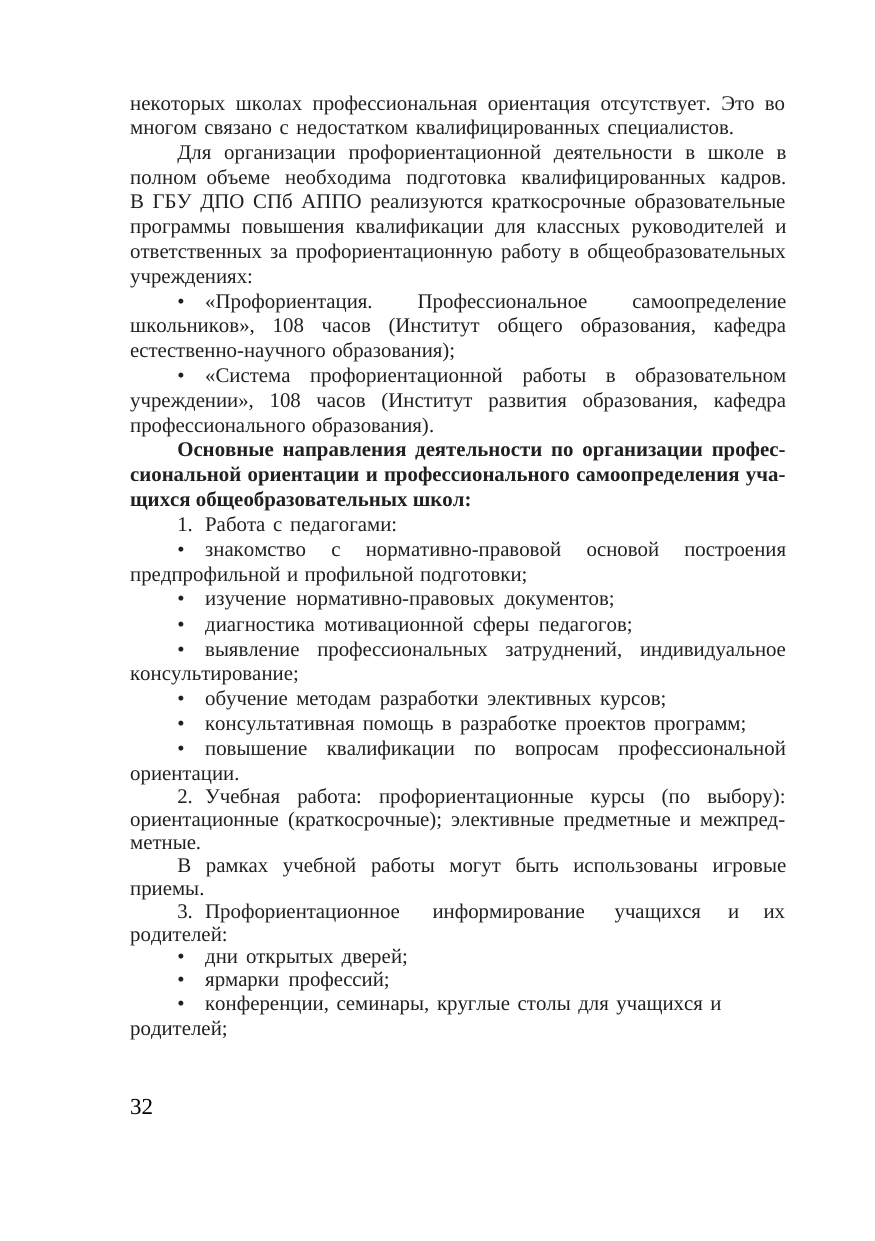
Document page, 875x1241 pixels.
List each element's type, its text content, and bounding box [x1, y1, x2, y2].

list знакомство с нормативно-правовой основой построения предпрофильной и профильной подготовки; [130, 537, 786, 586]
list Работа с педагогами: [177, 512, 797, 536]
list изучение нормативно-правовых документов; [177, 586, 797, 610]
list «Профориентация. Профессиональное самоопределение школьников», 108 часов (Институт общего образования, кафедра естественно-научного образования); [130, 289, 786, 362]
list консультативная помощь в разработке проектов программ; [177, 711, 797, 735]
list ярмарки профессий; [177, 968, 797, 991]
list выявление профессиональных затруднений, индивидуальное консультирование; [130, 637, 786, 685]
list Учебная работа: профориентационные курсы (по выбору): ориентационные (краткосрочные); элективные предметные и межпред- метные. [130, 786, 786, 854]
text Для организации профориентационной деятельности в школе в полном объеме необходима подготовка квалифицированных кадров. В ГБУ ДПО СПб АППО реализуются краткосрочные образовательные программы повышения квалификации для классных руководителей и ответственных за профориентационную работу в общеобразовательных учреждениях: [130, 140, 786, 288]
list диагностика мотивационной сферы педагогов; [177, 611, 797, 636]
list конференции, семинары, круглые столы для учащихся и родителей; [130, 991, 786, 1040]
list обучение методам разработки элективных курсов; [177, 686, 797, 710]
list Профориентационное информирование учащихся и их родителей: [130, 900, 786, 946]
text некоторых школах профессиональная ориентация отсутствует. Это во многом связано с недостатком квалифицированных специалистов. [130, 91, 786, 139]
list дни открытых дверей; [177, 946, 797, 968]
list повышение квалификации по вопросам профессиональной ориентации. [130, 736, 786, 785]
text В рамках учебной работы могут быть использованы игровые приемы. [130, 854, 786, 900]
text Основные направления деятельности по организации профес- сиональной ориентации и профессионального самоопределения уча- щихся общеобразовательных школ: [130, 437, 786, 511]
list «Система профориентационной работы в образовательном учреждении», 108 часов (Институт развития образования, кафедра профессионального образования). [130, 363, 786, 437]
